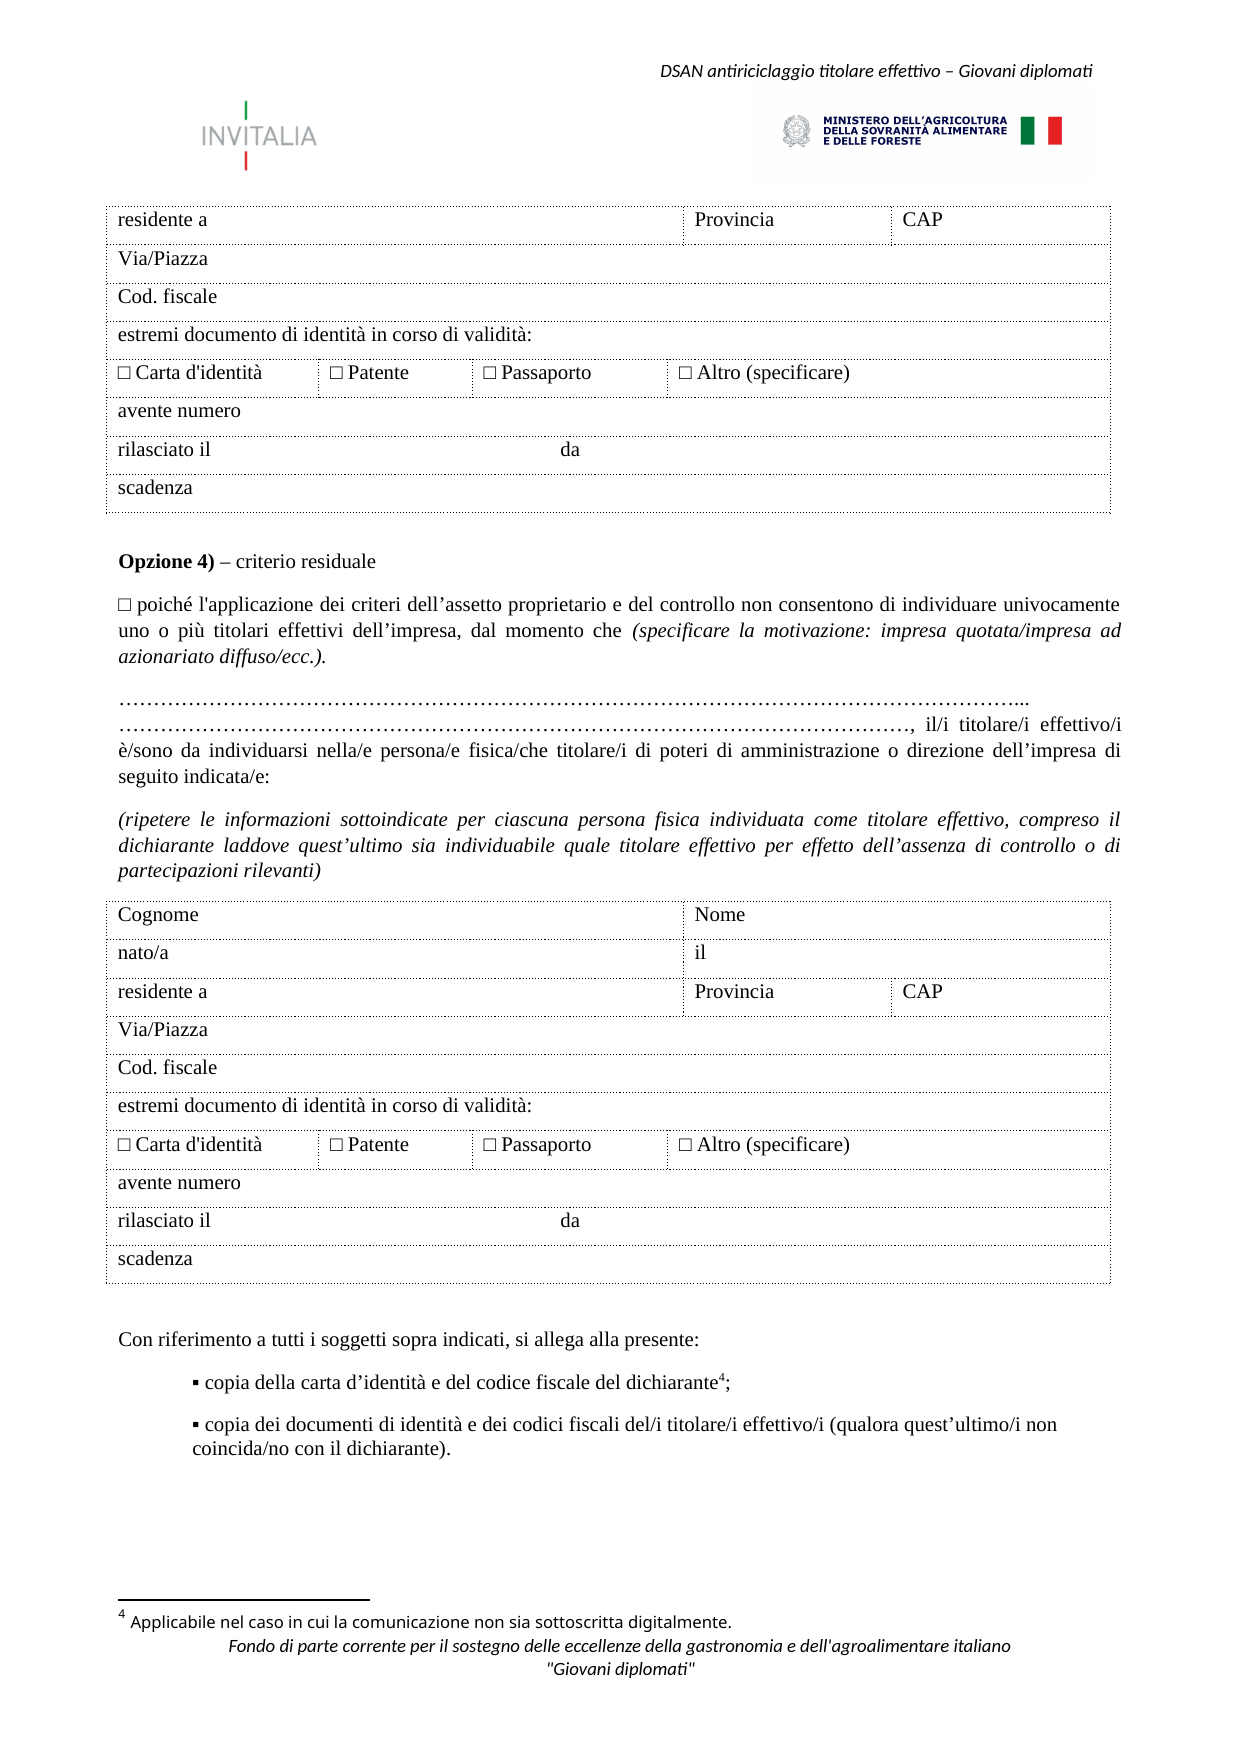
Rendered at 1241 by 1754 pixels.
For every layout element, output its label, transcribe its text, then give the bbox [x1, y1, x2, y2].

table_cell □ Altro (specificare) [668, 1130, 1110, 1169]
table_cell Provincia [683, 206, 891, 244]
table_cell avente numero [106, 1169, 1110, 1207]
table_cell □ Carta d'identità [106, 359, 319, 397]
table_cell Via/Piazza [106, 244, 1110, 283]
table_cell il [683, 939, 1110, 977]
text ▪ copia della carta d’identità e del codice fiscale del dichiarante; [192, 1369, 1122, 1394]
table_cell Via/Piazza [106, 1016, 1110, 1054]
table_cell Provincia [683, 978, 891, 1016]
table_cell □ Passaporto [472, 1130, 668, 1169]
table_header Nome [683, 901, 1110, 939]
text □ poiché l'applicazione dei criteri dell’assetto proprietario e del controllo non consentono di individuare univocamente uno o più titolari effettivi dell’impresa, dal momento che (specificare la motivazione: impresa quotata/impresa ad azionariato diffuso/ecc.). [118, 592, 1122, 668]
table_cell estremi documento di identità in corso di validità: [106, 1092, 1110, 1130]
table_cell CAP [891, 206, 1110, 244]
table_cell □ Patente [319, 1130, 472, 1169]
table_cell scadenza [106, 474, 1110, 512]
table_cell scadenza [106, 1245, 1110, 1283]
picture [750, 82, 1093, 181]
text Con riferimento a tutti i soggetti sopra indicati, si allega alla presente: [118, 1327, 1122, 1351]
picture [156, 87, 349, 181]
table_cell □ Passaporto [472, 359, 668, 397]
table_cell rilasciato il da [106, 436, 1110, 474]
table_header Cognome [106, 901, 683, 939]
text ▪ copia dei documenti di identità e dei codici fiscali del/i titolare/i effettivo/i (qualora quest’ultimo/i non coincida/no con il dichiarante). [192, 1412, 1122, 1460]
table_cell Cod. fiscale [106, 1054, 1110, 1092]
table_cell □ Altro (specificare) [668, 359, 1110, 397]
text Opzione 4) – criterio residuale [118, 549, 1122, 573]
table_cell avente numero [106, 397, 1110, 436]
text …………………………………………………………………………………………………………………...……………………………………………………………………………………………………, il/i titolare/i effettivo/i è/sono da individuarsi nella/e persona/e fisica/che titolare/i di poteri di amministrazione o direzione dell’impresa di seguito indicata/e: [118, 686, 1122, 788]
table_cell Cod. fiscale [106, 283, 1110, 321]
table_cell CAP [891, 978, 1110, 1016]
table_cell residente a [106, 206, 683, 244]
text (ripetere le informazioni sottoindicate per ciascuna persona fisica individuata come titolare effettivo, compreso il dichiarante laddove quest’ultimo sia individuabile quale titolare effettivo per effetto dell’assenza di controllo o di partecipazioni rilevanti) [118, 807, 1122, 882]
table_cell □ Patente [319, 359, 472, 397]
table_cell rilasciato il da [106, 1207, 1110, 1245]
table_cell nato/a [106, 939, 683, 977]
table_cell estremi documento di identità in corso di validità: [106, 321, 1110, 359]
table_cell residente a [106, 978, 683, 1016]
table_cell □ Carta d'identità [106, 1130, 319, 1169]
